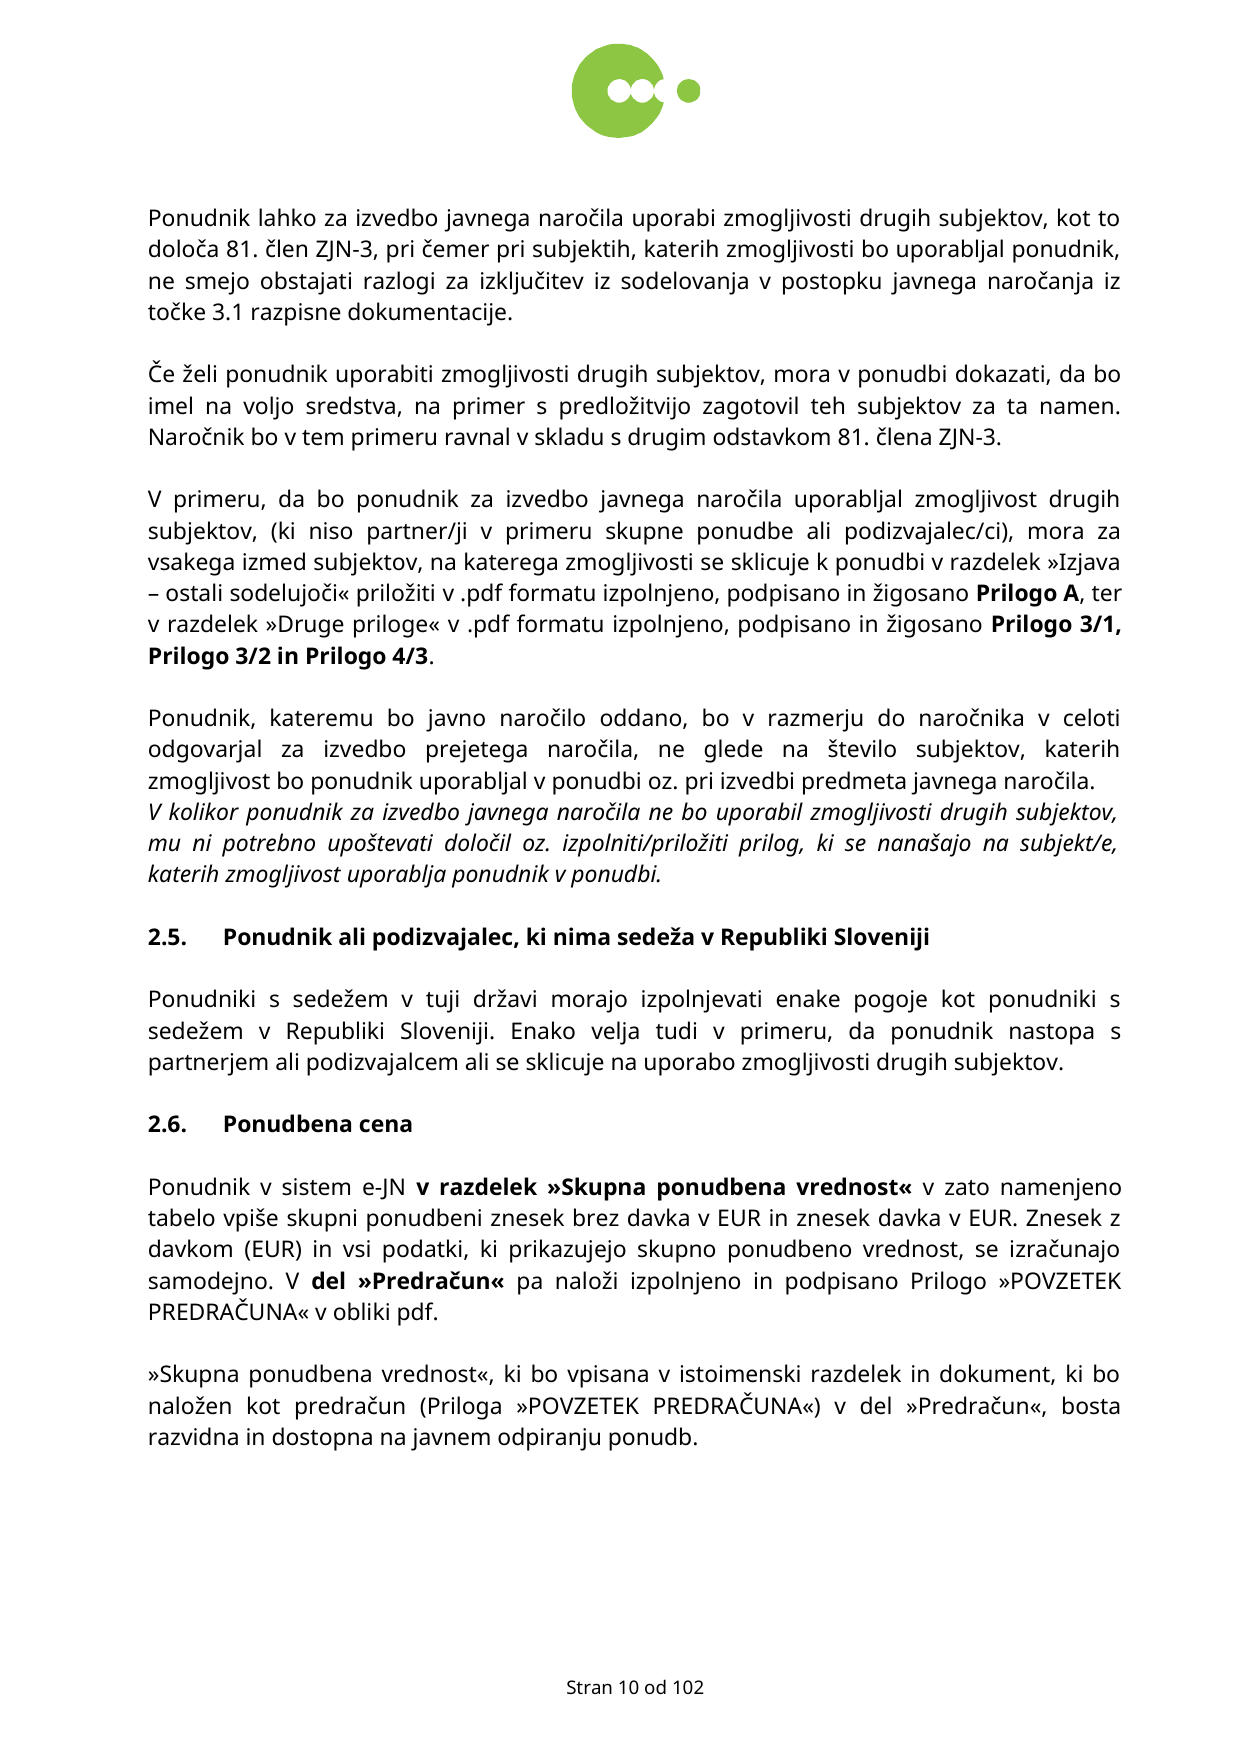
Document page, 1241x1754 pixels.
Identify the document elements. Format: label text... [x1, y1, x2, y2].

text »Skupna ponudbena vrednost«, ki bo vpisana v istoimenski razdelek in dokument, ki bo naložen kot predračun (Priloga »POVZETEK PREDRAČUNA«) v del »Predračun«, bosta razvidna in dostopna na javnem odpiranju ponudb. [148, 1358, 1122, 1452]
text V primeru, da bo ponudnik za izvedbo javnega naročila uporabljal zmogljivost drugih subjektov, (ki niso partner/ji v primeru skupne ponudbe ali podizvajalec/ci), mora za vsakega izmed subjektov, na katerega zmogljivosti se sklicuje k ponudbi v razdelek »Izjava – ostali sodelujoči« priložiti v .pdf formatu izpolnjeno, podpisano in žigosano Prilogo A, ter v razdelek »Druge priloge« v .pdf formatu izpolnjeno, podpisano in žigosano Prilogo 3/1, Prilogo 3/2 in Prilogo 4/3. [148, 483, 1122, 671]
text Ponudniki s sedežem v tuji državi morajo izpolnjevati enake pogoje kot ponudniki s sedežem v Republiki Sloveniji. Enako velja tudi v primeru, da ponudnik nastopa s partnerjem ali podizvajalcem ali se sklicuje na uporabo zmogljivosti drugih subjektov. [148, 983, 1122, 1077]
list Ponudbena cena [148, 1108, 1122, 1140]
text Ponudnik, kateremu bo javno naročilo oddano, bo v razmerju do naročnika v celoti odgovarjal za izvedbo prejetega naročila, ne glede na število subjektov, katerih zmogljivost bo ponudnik uporabljal v ponudbi oz. pri izvedbi predmeta javnega naročila. [148, 702, 1122, 796]
list Ponudnik ali podizvajalec, ki nima sedeža v Republiki Sloveniji [148, 921, 1122, 952]
text V kolikor ponudnik za izvedbo javnega naročila ne bo uporabil zmogljivosti drugih subjektov, mu ni potrebno upoštevati določil oz. izpolniti/priložiti prilog, ki se nanašajo na subjekt/e, katerih zmogljivost uporablja ponudnik v ponudbi. [148, 796, 1122, 890]
text Ponudnik v sistem e-JN v razdelek »Skupna ponudbena vrednost« v zato namenjeno tabelo vpiše skupni ponudbeni znesek brez davka v EUR in znesek davka v EUR. Znesek z davkom (EUR) in vsi podatki, ki prikazujejo skupno ponudbeno vrednost, se izračunajo samodejno. V del »Predračun« pa naloži izpolnjeno in podpisano Prilogo »POVZETEK PREDRAČUNA« v obliki pdf. [148, 1171, 1122, 1327]
text Če želi ponudnik uporabiti zmogljivosti drugih subjektov, mora v ponudbi dokazati, da bo imel na voljo sredstva, na primer s predložitvijo zagotovil teh subjektov za ta namen. Naročnik bo v tem primeru ravnal v skladu s drugim odstavkom 81. člena ZJN-3. [148, 358, 1122, 452]
text Ponudnik lahko za izvedbo javnega naročila uporabi zmogljivosti drugih subjektov, kot to določa 81. člen ZJN-3, pri čemer pri subjektih, katerih zmogljivosti bo uporabljal ponudnik, ne smejo obstajati razlogi za izključitev iz sodelovanja v postopku javnega naročanja iz točke 3.1 razpisne dokumentacije. [148, 202, 1122, 327]
